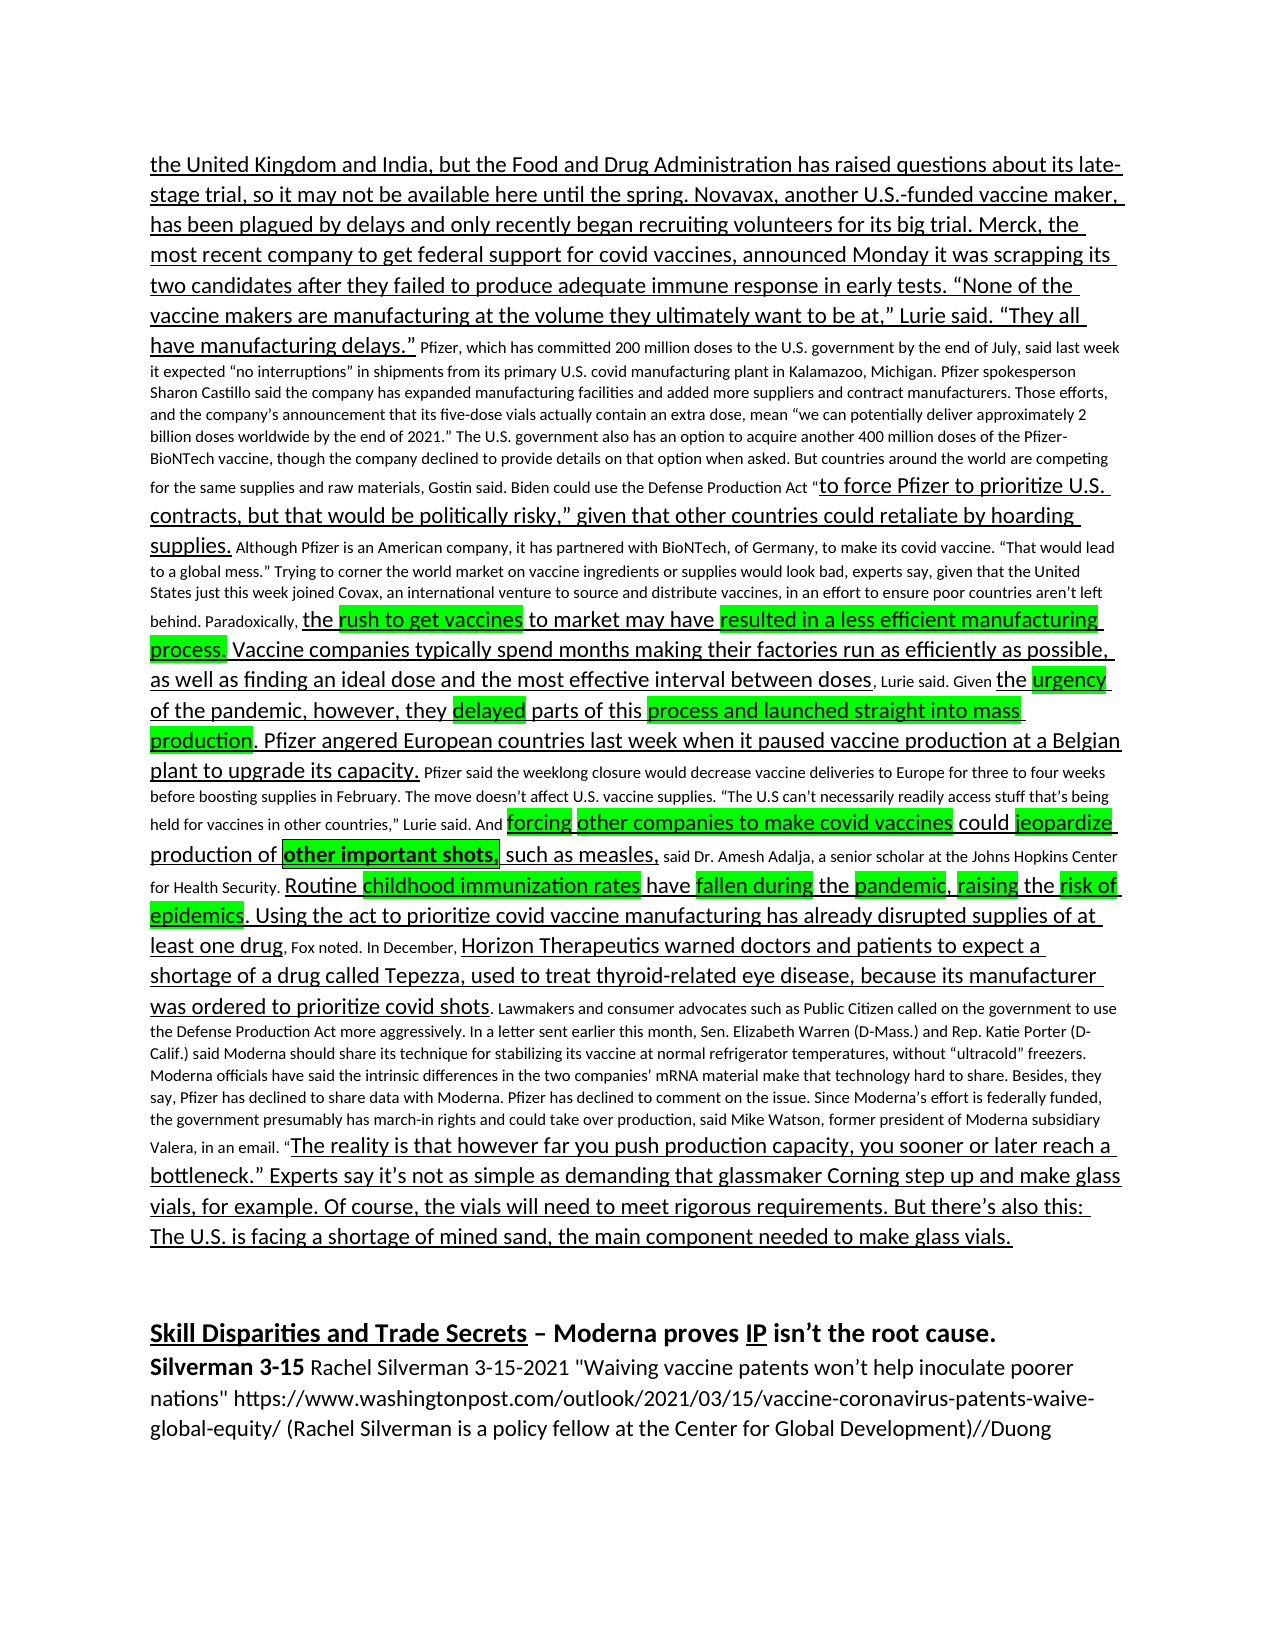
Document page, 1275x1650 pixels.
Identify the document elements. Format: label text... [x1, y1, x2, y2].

text Silverman 3-15 Rachel Silverman 3-15-2021 "Waiving vaccine patents won’t help inoculate poorer nations" https://www.washingtonpost.com/outlook/2021/03/15/vaccine-coronavirus-patents-waive-global-equity/ (Rachel Silverman is a policy fellow at the Center for Global Development)//Duong [150, 1351, 1125, 1442]
subtitle Skill Disparities and Trade Secrets – Moderna proves IP isn’t the root cause. [150, 1316, 1125, 1349]
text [150, 206, 1125, 1250]
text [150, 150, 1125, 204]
